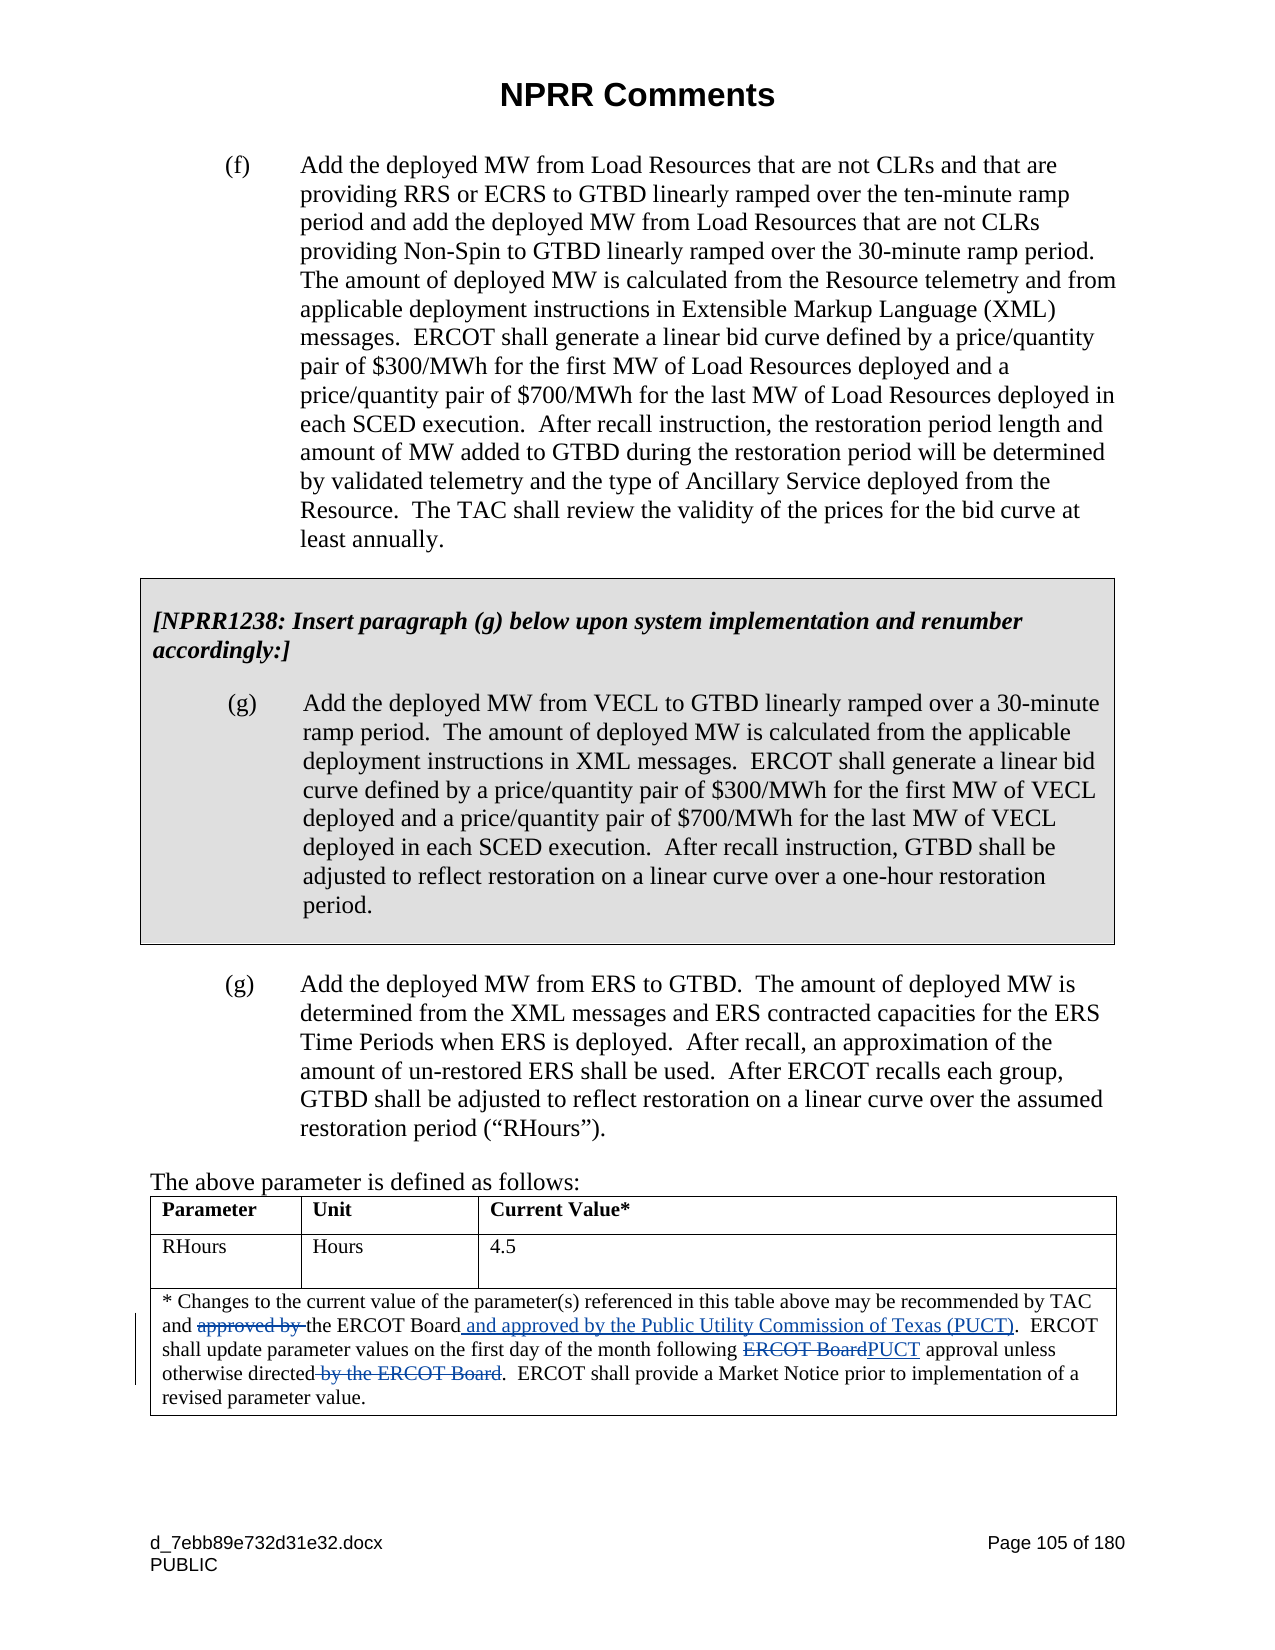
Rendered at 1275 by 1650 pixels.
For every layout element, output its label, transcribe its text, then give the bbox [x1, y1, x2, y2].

table_cell RHours [151, 1235, 301, 1287]
text (g) Add the deployed MW from ERS to GTBD. The amount of deployed MW is determined from the XML messages and ERS contracted capacities for the ERS Time Periods when ERS is deployed. After recall, an approximation of the amount of un-restored ERS shall be used. After ERCOT recalls each group, GTBD shall be adjusted to reflect restoration on a linear curve over the assumed restoration period (“RHours”). [225, 969, 1125, 1142]
text (f) Add the deployed MW from Load Resources that are not CLRs and that are providing RRS or ECRS to GTBD linearly ramped over the ten-minute ramp period and add the deployed MW from Load Resources that are not CLRs providing Non-Spin to GTBD linearly ramped over the 30-minute ramp period. The amount of deployed MW is calculated from the Resource telemetry and from applicable deployment instructions in Extensible Markup Language (XML) messages. ERCOT shall generate a linear bid curve defined by a price/quantity pair of $300/MWh for the first MW of Load Resources deployed and a price/quantity pair of $700/MWh for the last MW of Load Resources deployed in each SCED execution. After recall instruction, the restoration period length and amount of MW added to GTBD during the restoration period will be determined by validated telemetry and the type of Ancillary Service deployed from the Resource. The TAC shall review the validity of the prices for the bid curve at least annually. [225, 150, 1125, 552]
table_header Current Value* [479, 1197, 1116, 1233]
table_cell * Changes to the current value of the parameter(s) referenced in this table above may be recommended by TAC and the ERCOT Board. ERCOT shall update parameter values on the first day of the month following approval unless otherwise directed. ERCOT shall provide a Market Notice prior to implementation of a revised parameter value. [151, 1289, 1116, 1415]
table_header Unit [302, 1197, 478, 1233]
table_cell Hours [302, 1235, 478, 1287]
text The above parameter is defined as follows: [150, 1167, 1125, 1196]
table_header Parameter [151, 1197, 301, 1233]
table_cell 4.5 [479, 1235, 1116, 1287]
table_header [NPRR1238: Insert paragraph (g) below upon system implementation and renumber accordingly:] (g) Add the deployed MW from VECL to GTBD linearly ramped over a 30-minute ramp period. The amount of deployed MW is calculated from the applicable deployment instructions in XML messages. ERCOT shall generate a linear bid curve defined by a price/quantity pair of $300/MWh for the first MW of VECL deployed and a price/quantity pair of $700/MWh for the last MW of VECL deployed in each SCED execution. After recall instruction, GTBD shall be adjusted to reflect restoration on a linear curve over a one-hour restoration period. [141, 579, 1114, 943]
